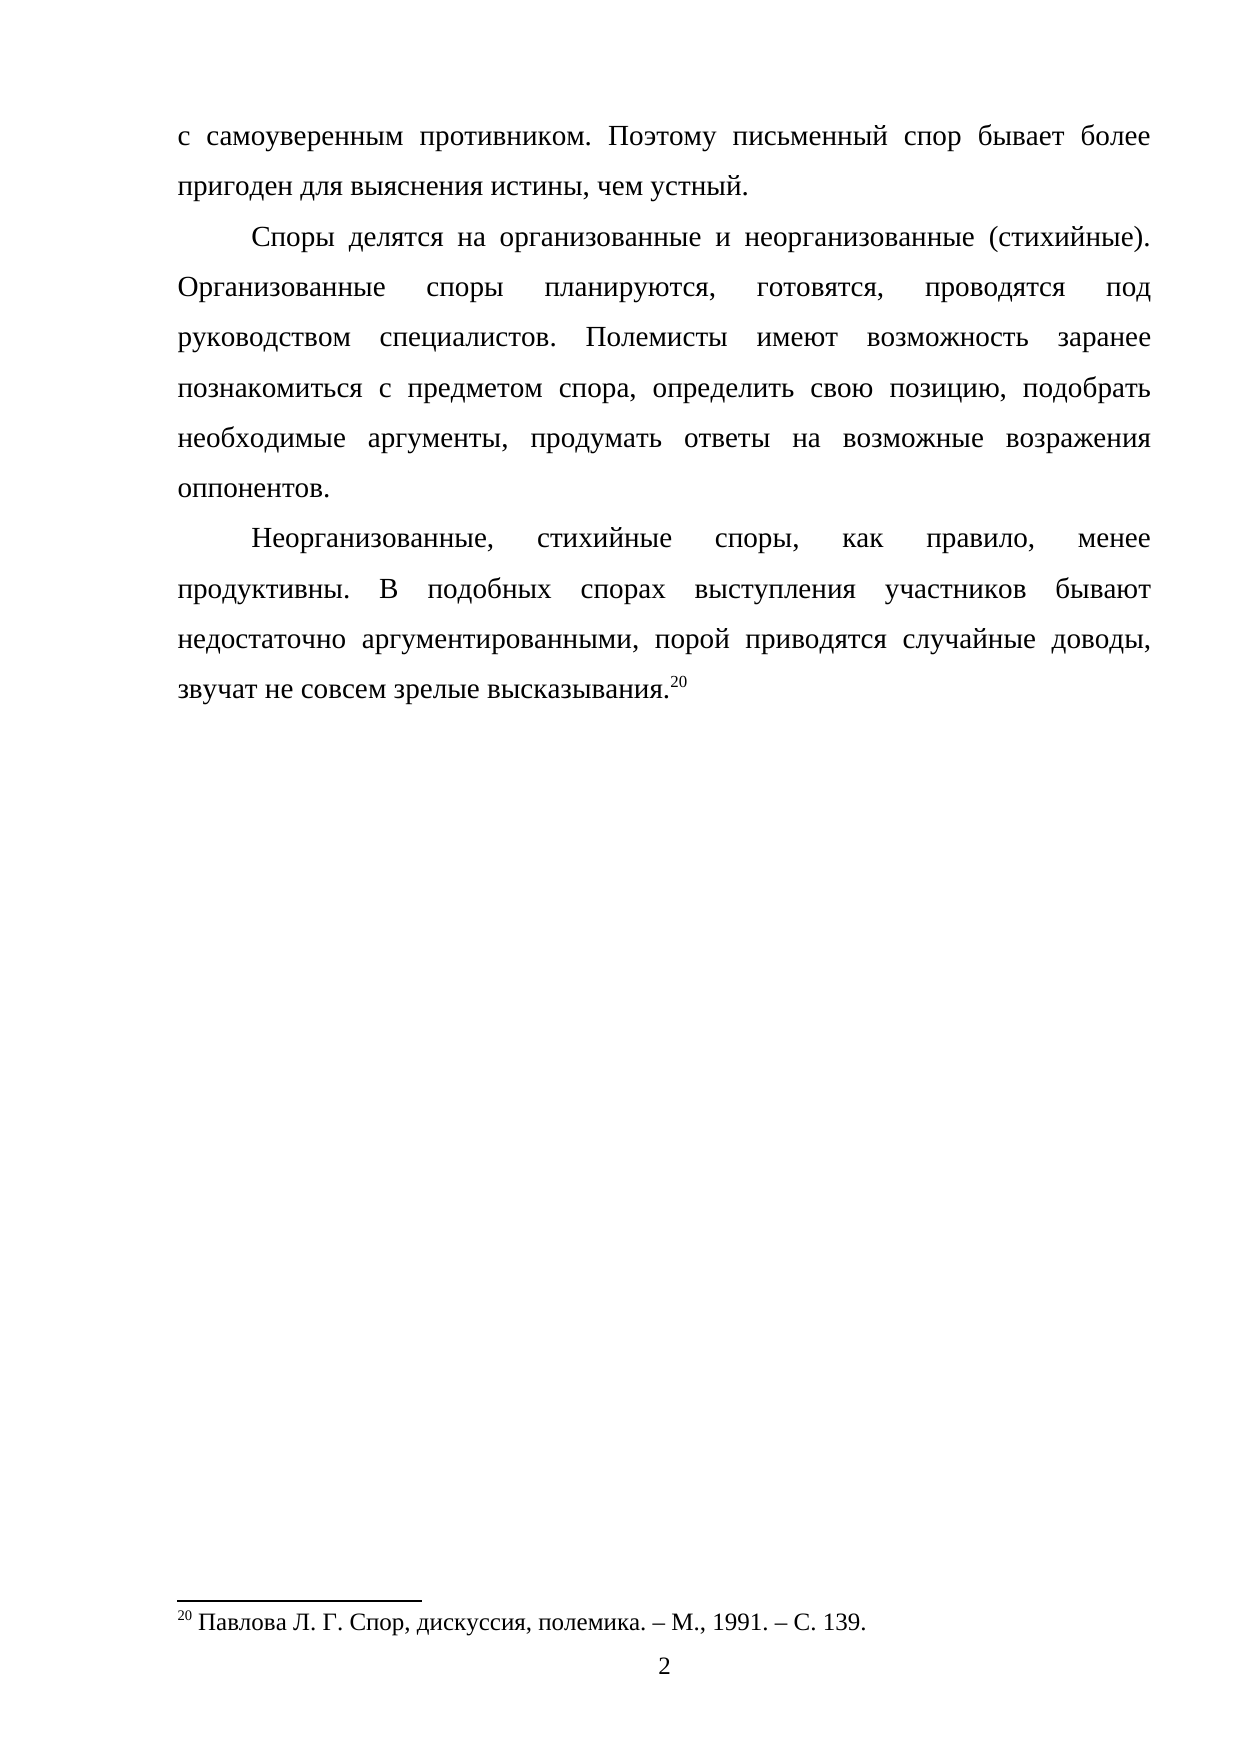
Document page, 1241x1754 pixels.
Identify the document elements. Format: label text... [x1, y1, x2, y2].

text Споры делятся на организованные и неорганизованные (стихийные). Организованные споры планируются, готовятся, проводятся под руководством специалистов. Полемисты имеют возможность заранее познакомиться с предметом спора, определить свою позицию, подобрать необходимые аргументы, продумать ответы на возможные возражения оппонентов. [177, 219, 1152, 504]
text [177, 118, 1152, 202]
text Неорганизованные, стихийные споры, как правило, менее продуктивны. В подобных спорах выступления участников бывают недостаточно аргументированными, порой приводятся случайные доводы, звучат не совсем зрелые высказывания. [177, 521, 1152, 705]
